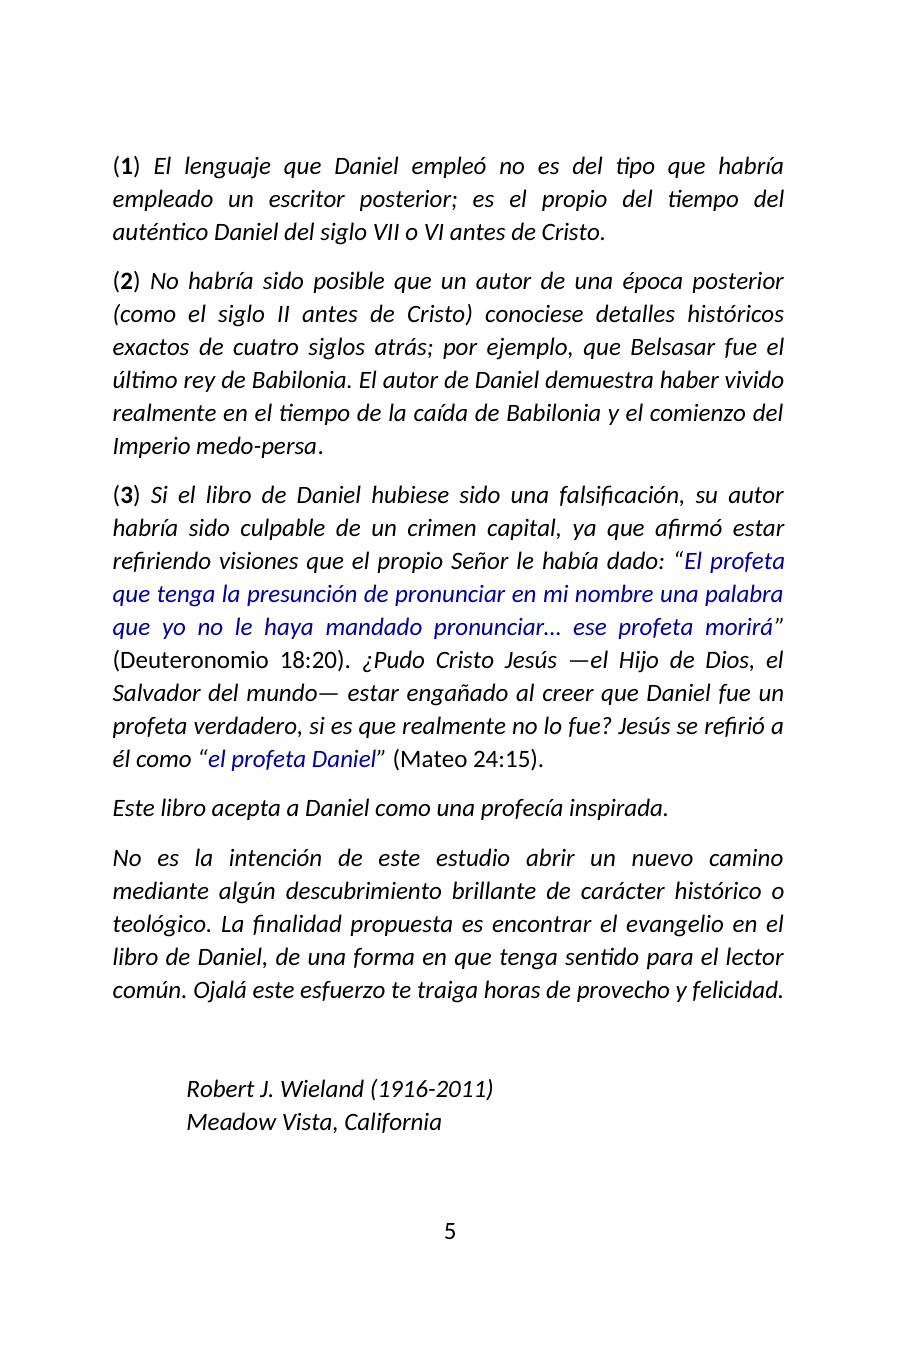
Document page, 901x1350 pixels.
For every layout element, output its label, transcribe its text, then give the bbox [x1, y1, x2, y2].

text Este libro acepta a Daniel como una profecía inspirada. [112, 792, 788, 823]
text Robert J. Wieland (1916-2011) Meadow Vista, California [186, 1073, 788, 1136]
text No es la intención de este estudio abrir un nuevo camino mediante algún descubrimiento brillante de carácter histórico o teológico. La finalidad propuesta es encontrar el evangelio en el libro de Daniel, de una forma en que tenga sentido para el lector común. Ojalá este esfuerzo te traiga horas de provecho y felicidad. [112, 842, 788, 1004]
text (1) El lenguaje que Daniel empleó no es del tipo que habría empleado un escritor posterior; es el propio del tiempo del auténtico Daniel del siglo VII o VI antes de Cristo. [112, 150, 788, 246]
text (2) No habría sido posible que un autor de una época posterior (como el siglo II antes de Cristo) conociese detalles históricos exactos de cuatro siglos atrás; por ejemplo, que Belsasar fue el último rey de Babilonia. El autor de Daniel demuestra haber vivido realmente en el tiempo de la caída de Babilonia y el comienzo del Imperio medo-persa. [112, 265, 788, 461]
text (3) Si el libro de Daniel hubiese sido una falsificación, su autor habría sido culpable de un crimen capital, ya que afirmó estar refiriendo visiones que el propio Señor le había dado: “El profeta que tenga la presunción de pronunciar en mi nombre una palabra que yo no le haya mandado pronunciar… ese profeta morirá” (Deuteronomio 18:20). ¿Pudo Cristo Jesús —el Hijo de Dios, el Salvador del mundo— estar engañado al creer que Daniel fue un profeta verdadero, si es que realmente no lo fue? Jesús se refirió a él como “el profeta Daniel” (Mateo 24:15). [112, 479, 788, 773]
